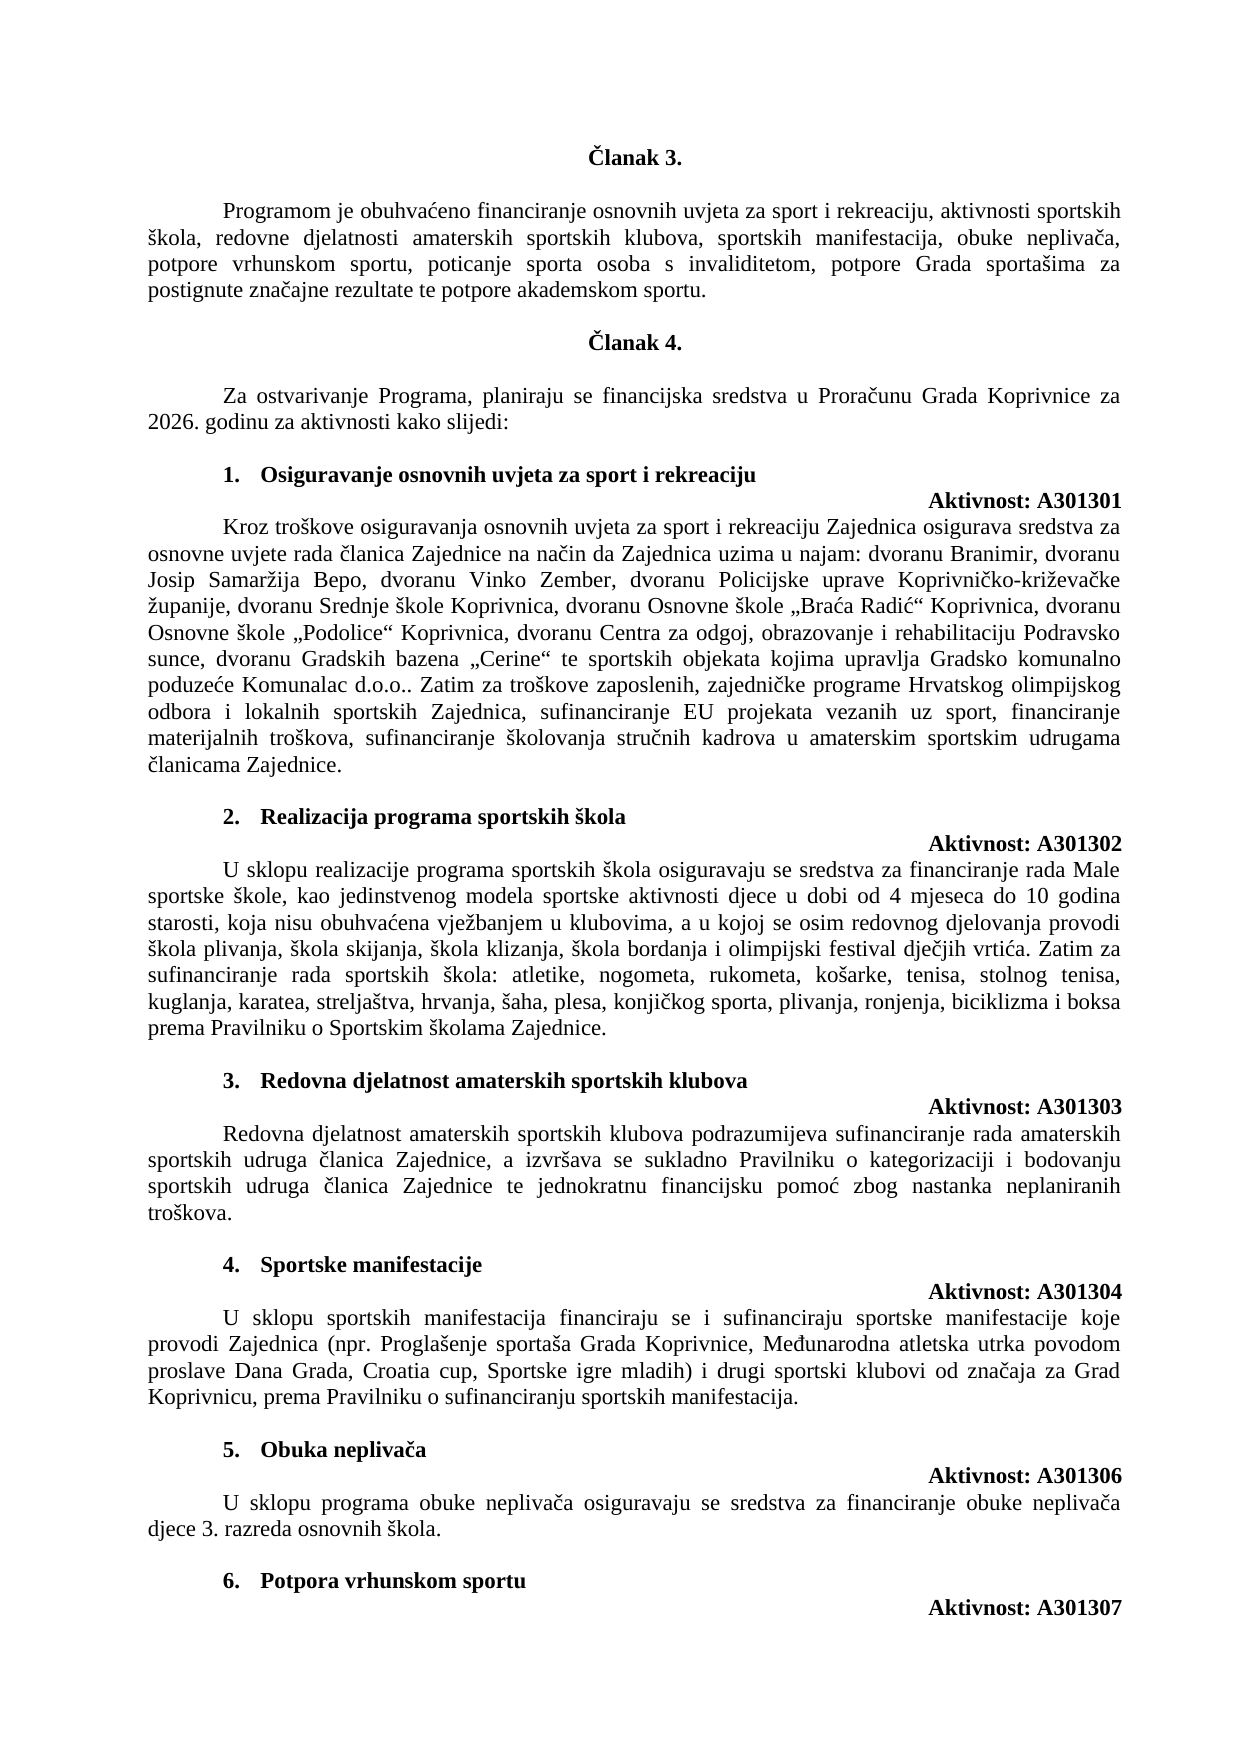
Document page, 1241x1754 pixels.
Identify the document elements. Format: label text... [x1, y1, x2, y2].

text Kroz troškove osiguravanja osnovnih uvjeta za sport i rekreaciju Zajednica osigurava sredstva za osnovne uvjete rada članica Zajednice na način da Zajednica uzima u najam: dvoranu Branimir, dvoranu Josip Samaržija Bepo, dvoranu Vinko Zember, dvoranu Policijske uprave Koprivničko-križevačke županije, dvoranu Srednje škole Koprivnica, dvoranu Osnovne škole „Braća Radić“ Koprivnica, dvoranu Osnovne škole „Podolice“ Koprivnica, dvoranu Centra za odgoj, obrazovanje i rehabilitaciju Podravsko sunce, dvoranu Gradskih bazena „Cerine“ te sportskih objekata kojima upravlja Gradsko komunalno poduzeće Komunalac d.o.o.. Zatim za troškove zaposlenih, zajedničke programe Hrvatskog olimpijskog odbora i lokalnih sportskih Zajednica, sufinanciranje EU projekata vezanih uz sport, financiranje materijalnih troškova, sufinanciranje školovanja stručnih kadrova u amaterskim sportskim udrugama članicama Zajednice. [148, 513, 1122, 777]
text Članak 3. [148, 144, 1122, 171]
list Redovna djelatnost amaterskih sportskih klubova [223, 1067, 1122, 1093]
text Aktivnost: A301307 [260, 1594, 1122, 1620]
text Aktivnost: A301306 [260, 1462, 1122, 1488]
list Osiguravanje osnovnih uvjeta za sport i rekreaciju [223, 461, 1122, 487]
text Aktivnost: A301304 [260, 1278, 1122, 1304]
text U sklopu programa obuke neplivača osiguravaju se sredstva za financiranje obuke neplivača djece 3. razreda osnovnih škola. [148, 1488, 1122, 1541]
text Za ostvarivanje Programa, planiraju se financijska sredstva u Proračunu Grada Koprivnice za 2026. godinu za aktivnosti kako slijedi: [148, 382, 1122, 434]
text Programom je obuhvaćeno financiranje osnovnih uvjeta za sport i rekreaciju, aktivnosti sportskih škola, redovne djelatnosti amaterskih sportskih klubova, sportskih manifestacija, obuke neplivača, potpore vrhunskom sportu, poticanje sporta osoba s invaliditetom, potpore Grada sportašima za postignute značajne rezultate te potpore akademskom sportu. [148, 197, 1122, 303]
text Aktivnost: A301302 [260, 830, 1122, 856]
list Realizacija programa sportskih škola [223, 803, 1122, 830]
list Obuka neplivača [223, 1436, 1122, 1462]
list Sportske manifestacije [223, 1251, 1122, 1278]
text U sklopu sportskih manifestacija financiraju se i sufinanciraju sportske manifestacije koje provodi Zajednica (npr. Proglašenje sportaša Grada Koprivnice, Međunarodna atletska utrka povodom proslave Dana Grada, Croatia cup, Sportske igre mladih) i drugi sportski klubovi od značaja za Grad Koprivnicu, prema Pravilniku o sufinanciranju sportskih manifestacija. [148, 1304, 1122, 1409]
text Aktivnost: A301301 [260, 487, 1122, 513]
text Aktivnost: A301303 [260, 1093, 1122, 1119]
text Redovna djelatnost amaterskih sportskih klubova podrazumijeva sufinanciranje rada amaterskih sportskih udruga članica Zajednice, a izvršava se sukladno Pravilniku o kategorizaciji i bodovanju sportskih udruga članica Zajednice te jednokratnu financijsku pomoć zbog nastanka neplaniranih troškova. [148, 1119, 1122, 1225]
text U sklopu realizacije programa sportskih škola osiguravaju se sredstva za financiranje rada Male sportske škole, kao jedinstvenog modela sportske aktivnosti djece u dobi od 4 mjeseca do 10 godina starosti, koja nisu obuhvaćena vježbanjem u klubovima, a u kojoj se osim redovnog djelovanja provodi škola plivanja, škola skijanja, škola klizanja, škola bordanja i olimpijski festival dječjih vrtića. Zatim za sufinanciranje rada sportskih škola: atletike, nogometa, rukometa, košarke, tenisa, stolnog tenisa, kuglanja, karatea, streljaštva, hrvanja, šaha, plesa, konjičkog sporta, plivanja, ronjenja, biciklizma i boksa prema Pravilniku o Sportskim školama Zajednice. [148, 856, 1122, 1041]
text Članak 4. [148, 329, 1122, 355]
list Potpora vrhunskom sportu [223, 1568, 1122, 1594]
